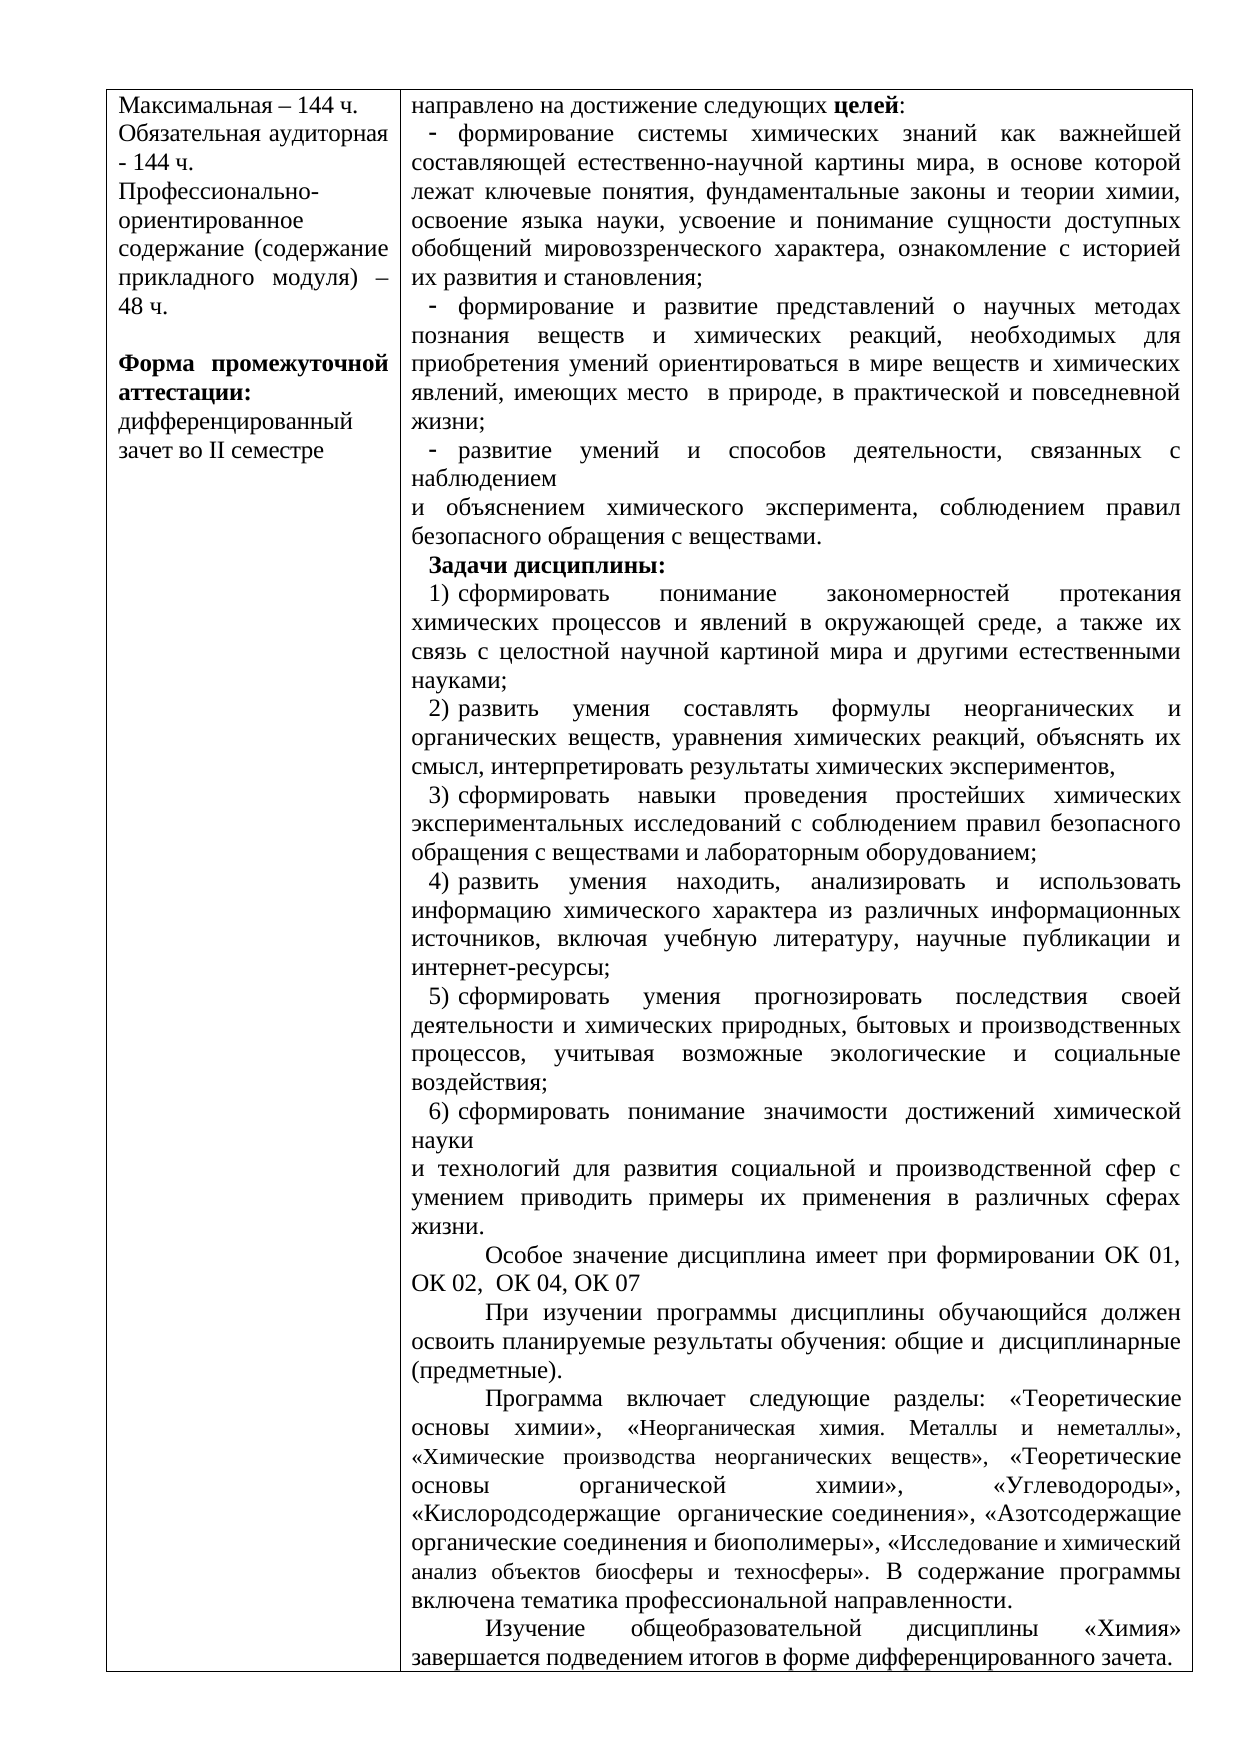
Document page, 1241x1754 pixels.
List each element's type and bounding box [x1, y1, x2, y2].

table_cell [401, 90, 1192, 1671]
table_cell [107, 90, 400, 1671]
